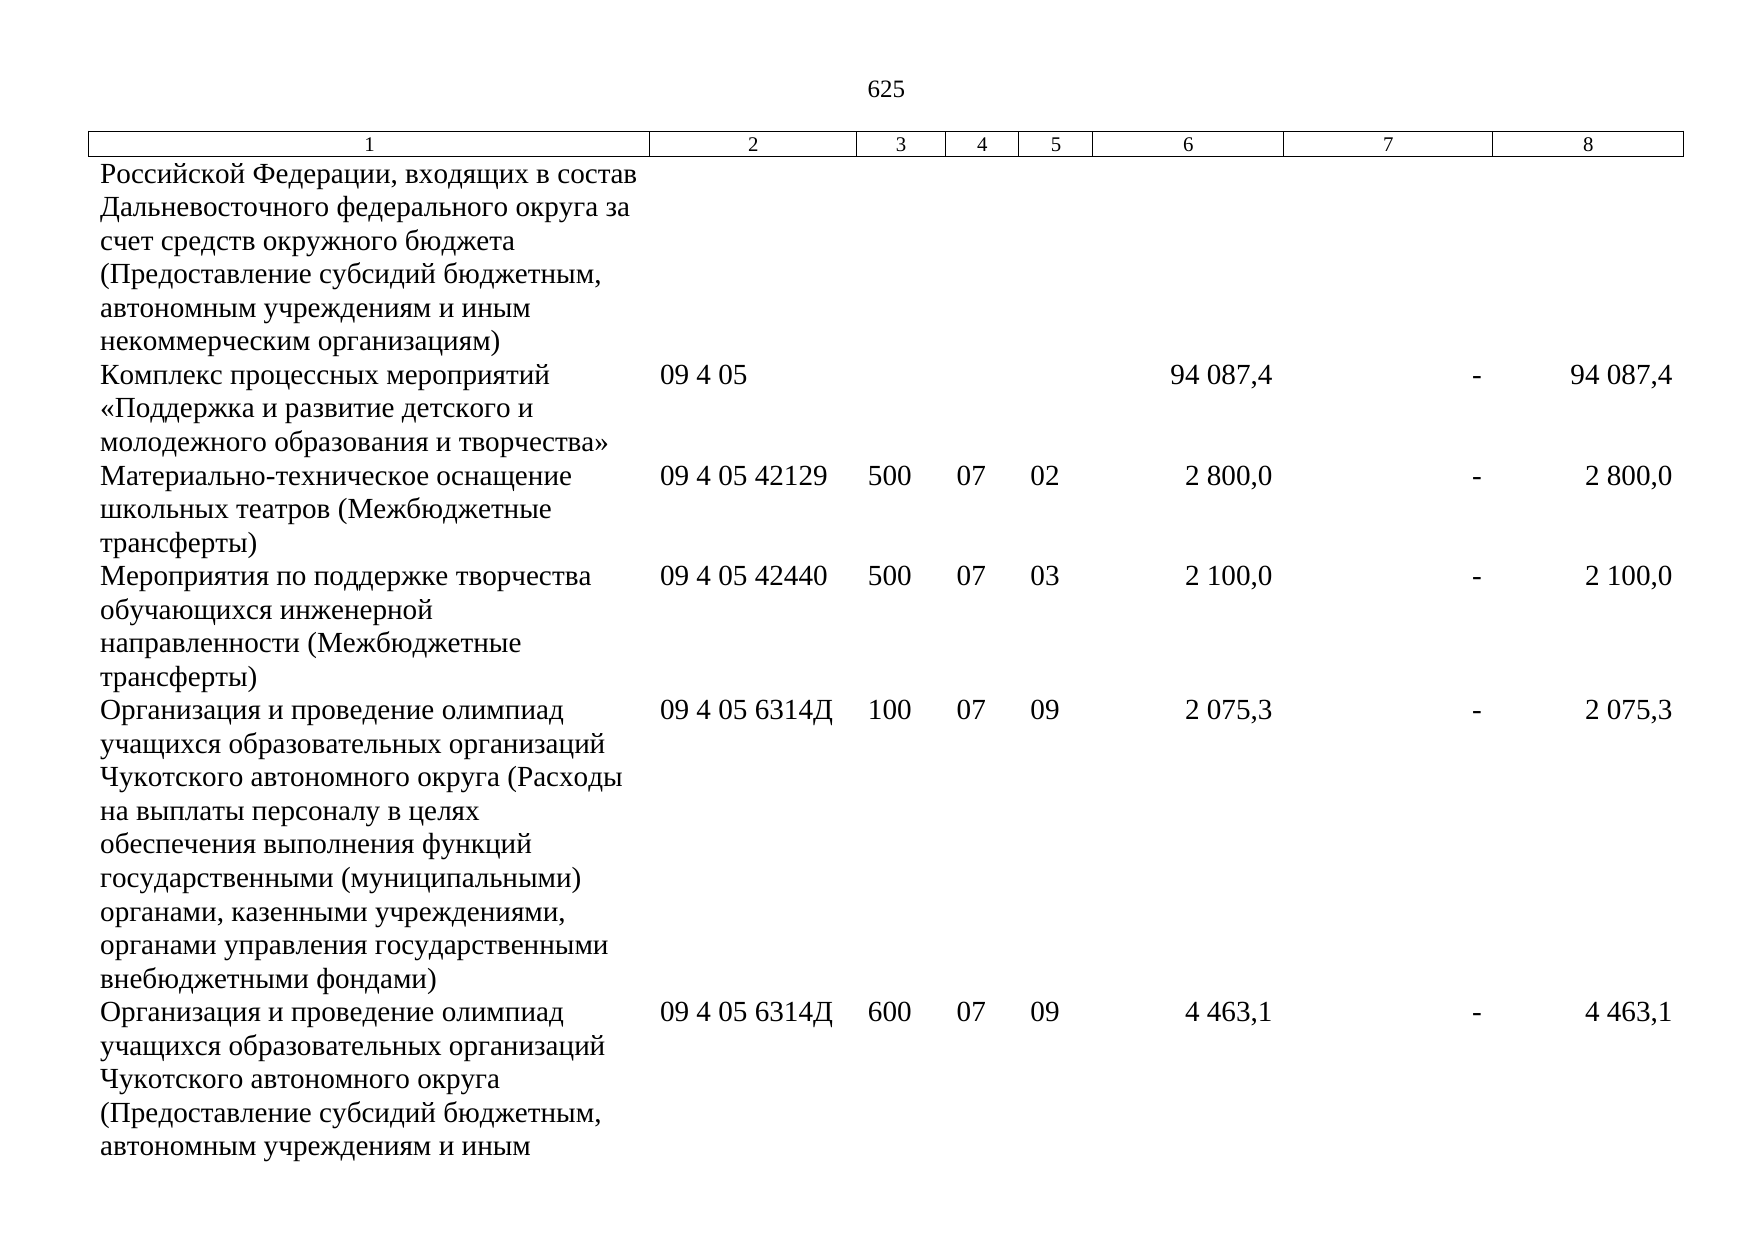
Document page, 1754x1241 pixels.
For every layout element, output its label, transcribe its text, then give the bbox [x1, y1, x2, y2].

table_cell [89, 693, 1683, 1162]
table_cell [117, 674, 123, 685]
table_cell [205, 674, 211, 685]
table_header 4 [946, 132, 1018, 156]
table_header 2 [650, 132, 856, 156]
table_header 1 [89, 132, 649, 156]
table_header 5 [1019, 132, 1092, 156]
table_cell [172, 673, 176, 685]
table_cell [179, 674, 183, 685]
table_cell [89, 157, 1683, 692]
table_header 3 [857, 132, 945, 156]
table_header 8 [1493, 132, 1683, 156]
table_header 7 [1284, 132, 1492, 156]
table_header 6 [1093, 132, 1283, 156]
